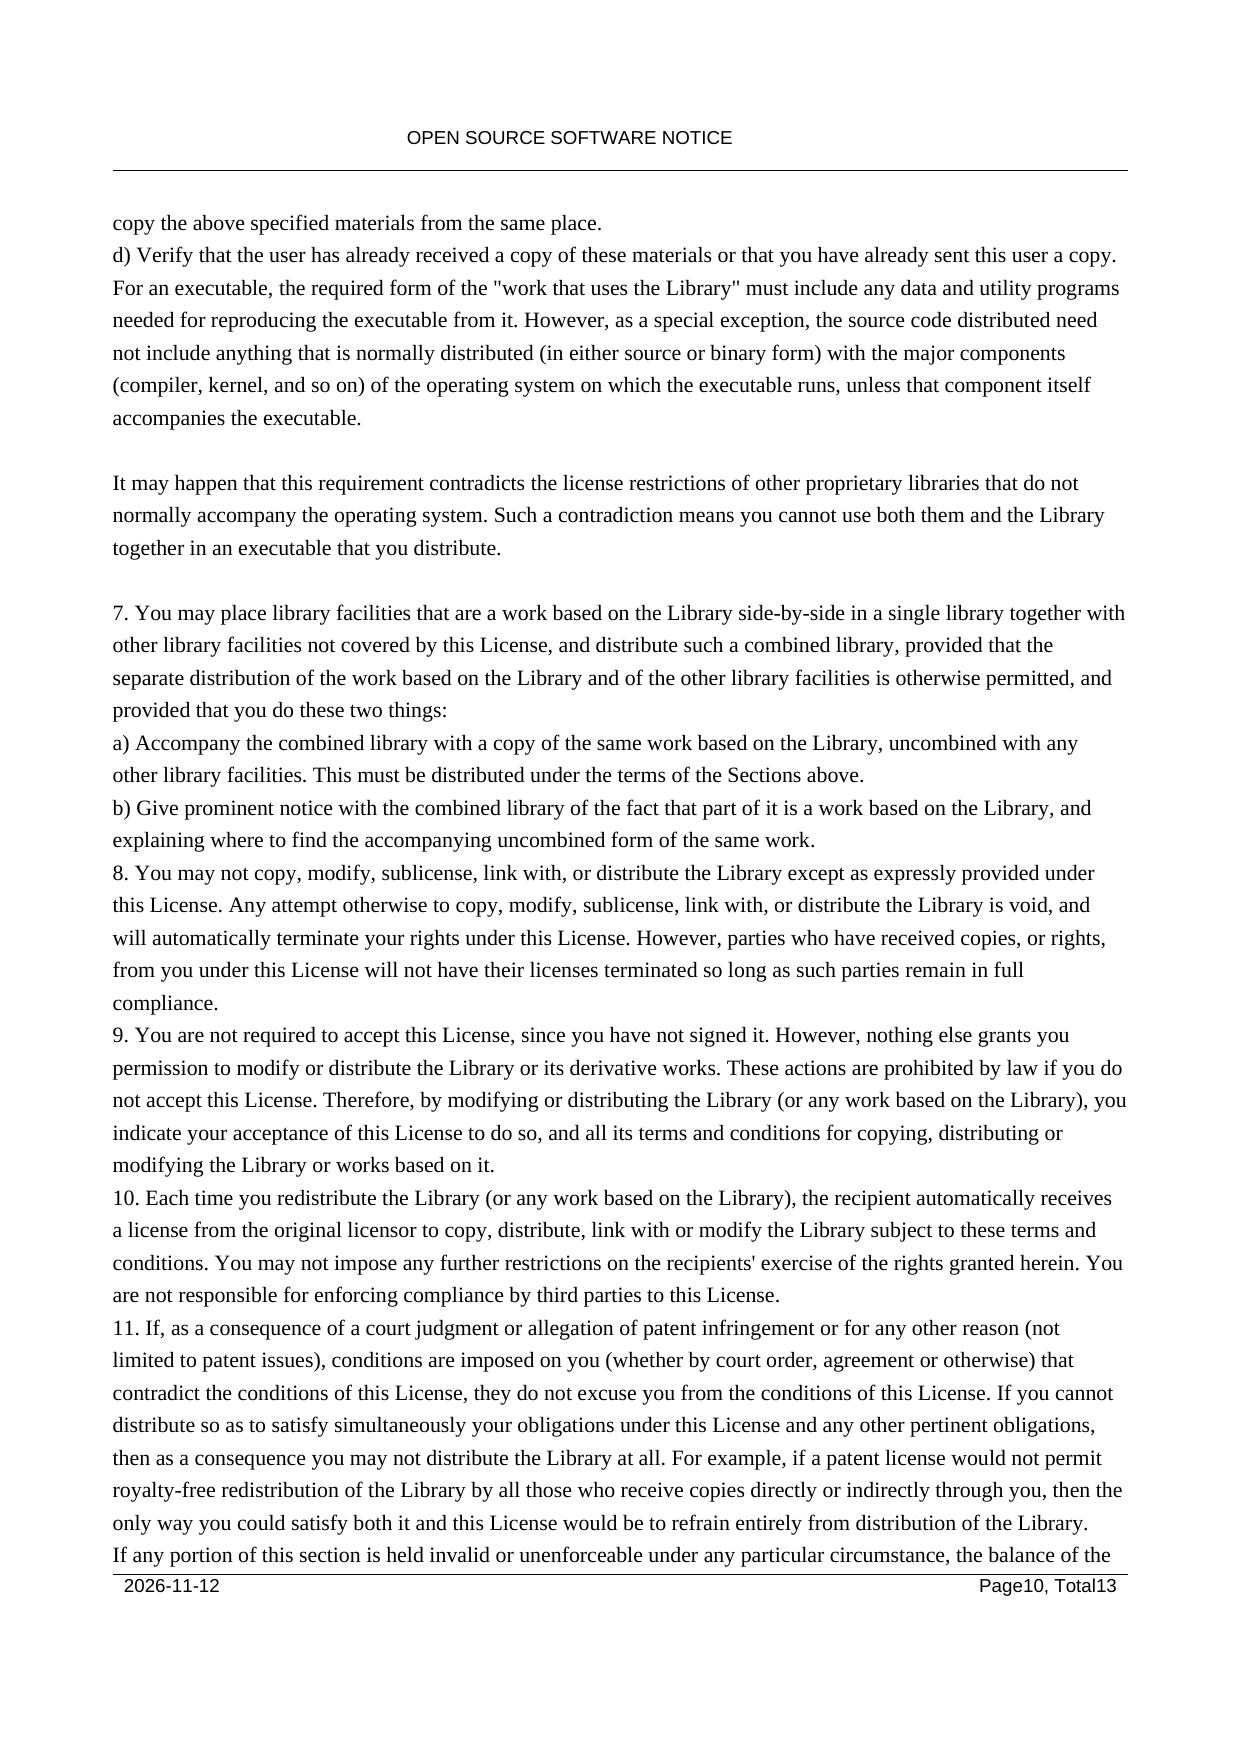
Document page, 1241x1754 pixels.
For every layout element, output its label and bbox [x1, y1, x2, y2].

text [112, 206, 1128, 1571]
